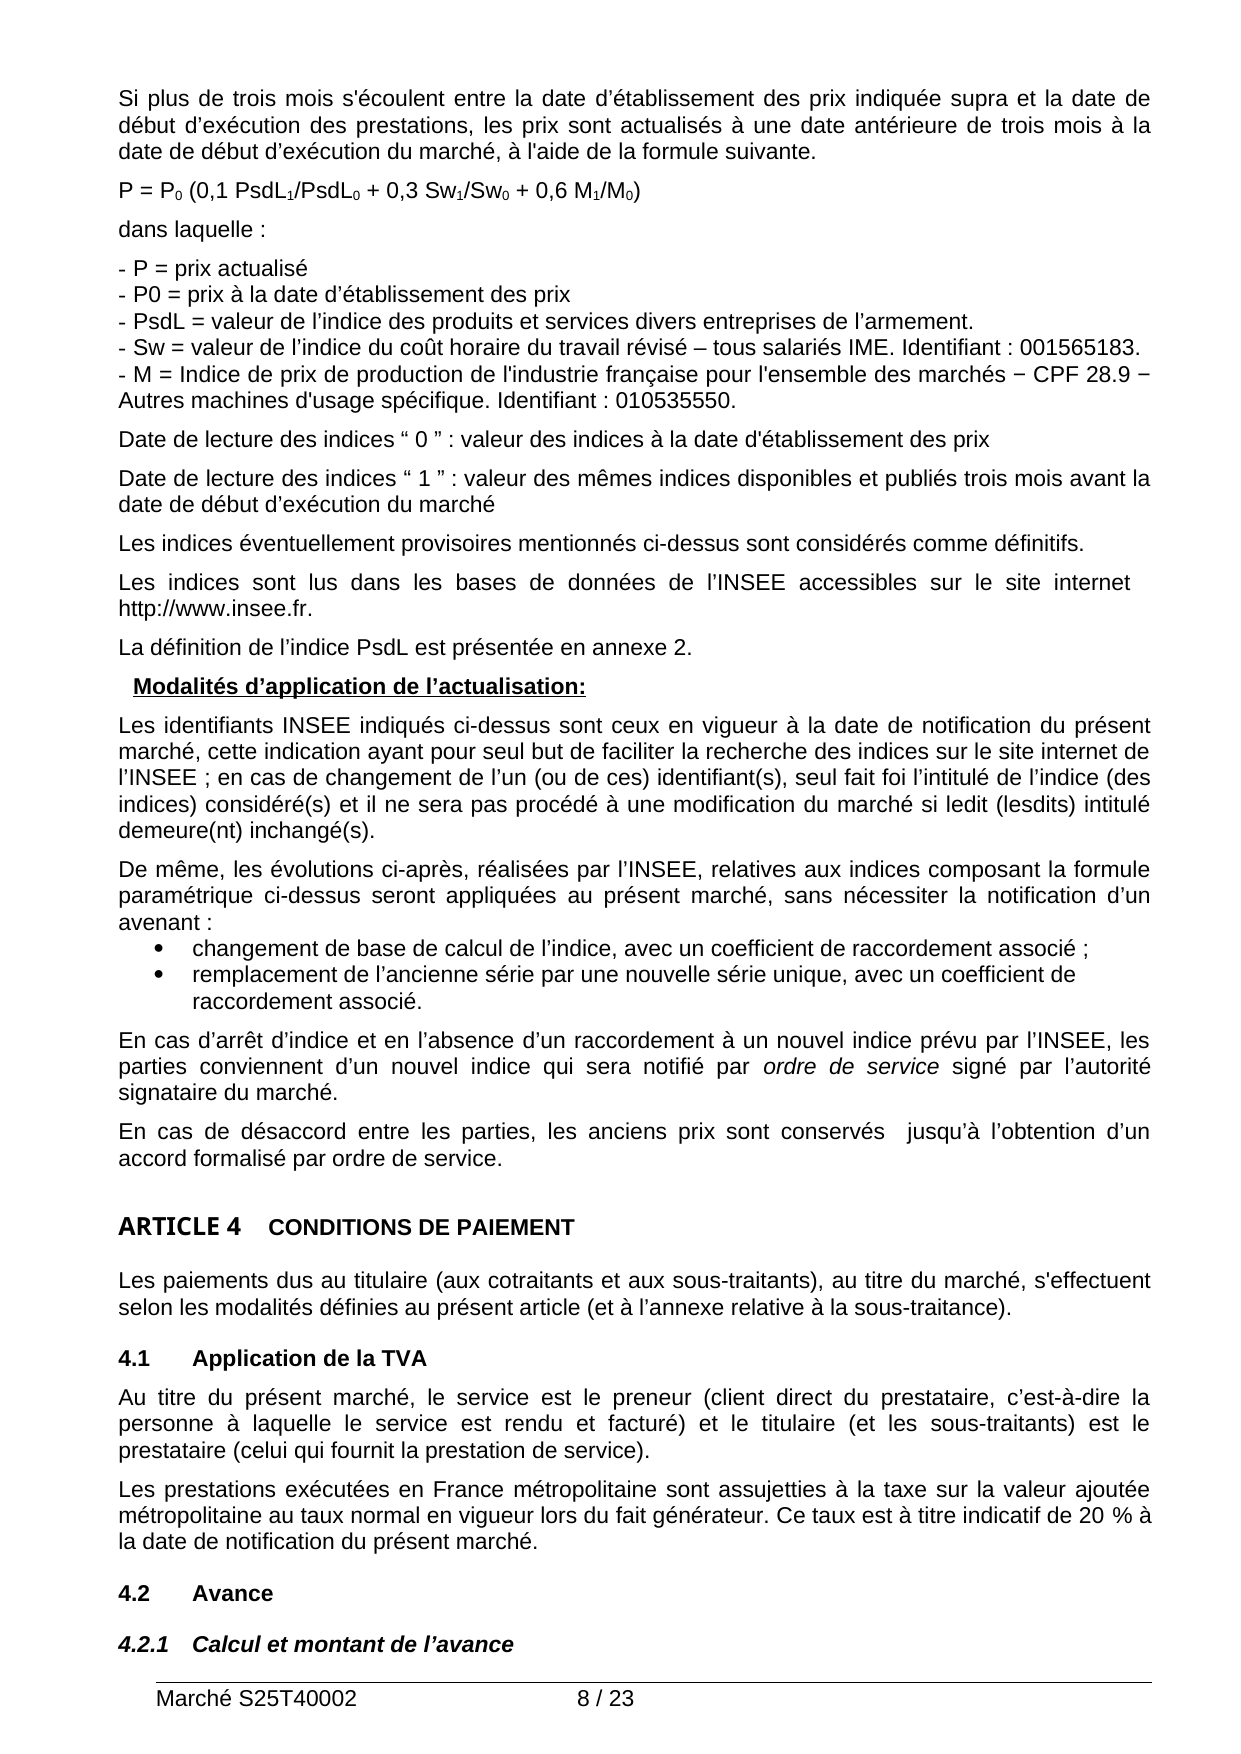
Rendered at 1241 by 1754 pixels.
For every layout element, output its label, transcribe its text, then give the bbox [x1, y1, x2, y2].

list P0 = prix à la date d’établissement des prix [118, 281, 1152, 308]
list remplacement de l’ancienne série par une nouvelle série unique, avec un coefficient de raccordement associé. [154, 961, 1152, 1014]
subtitle CONDITIONS DE PAIEMENT [118, 1208, 1152, 1242]
text Les indices sont lus dans les bases de données de l’INSEE accessibles sur le site internet http://www.insee.fr. [118, 569, 1152, 621]
list Sw = valeur de l’indice du coût horaire du travail révisé – tous salariés IME. Identifiant : 001565183. [118, 334, 1152, 361]
list M = Indice de prix de production de l'industrie française pour l'ensemble des marchés − CPF 28.9 − Autres machines d'usage spécifique. Identifiant : 010535550. [118, 361, 1152, 413]
list PsdL = valeur de l’indice des produits et services divers entreprises de l’armement. [118, 308, 1152, 334]
list P = prix actualisé [118, 255, 1152, 281]
list changement de base de calcul de l’indice, avec un coefficient de raccordement associé ; [154, 935, 1152, 961]
text Les indices éventuellement provisoires mentionnés ci-dessus sont considérés comme définitifs. [118, 530, 1152, 556]
text Les identifiants INSEE indiqués ci-dessus sont ceux en vigueur à la date de notification du présent marché, cette indication ayant pour seul but de faciliter la recherche des indices sur le site internet de l’INSEE ; en cas de changement de l’un (ou de ces) identifiant(s), seul fait foi l’intitulé de l’indice (des indices) considéré(s) et il ne sera pas procédé à une modification du marché si ledit (lesdits) intitulé demeure(nt) inchangé(s). [118, 712, 1152, 843]
text Les prestations exécutées en France métropolitaine sont assujetties à la taxe sur la valeur ajoutée métropolitaine au taux normal en vigueur lors du fait générateur. Ce taux est à titre indicatif de 20 % à la date de notification du présent marché. [118, 1476, 1152, 1554]
text dans laquelle : [118, 216, 1152, 242]
text En cas de désaccord entre les parties, les anciens prix sont conservés jusqu’à l’obtention d’un accord formalisé par ordre de service. [118, 1118, 1152, 1171]
text Date de lecture des indices “ 0 ” : valeur des indices à la date d'établissement des prix [118, 426, 1152, 452]
text Au titre du présent marché, le service est le preneur (client direct du prestataire, c’est-à-dire la personne à laquelle le service est rendu et facturé) et le titulaire (et les sous-traitants) est le prestataire (celui qui fournit la prestation de service). [118, 1384, 1152, 1463]
subtitle Calcul et montant de l’avance [118, 1631, 1211, 1657]
text Modalités d’application de l’actualisation: [133, 673, 1152, 699]
subtitle Application de la TVA [118, 1345, 1219, 1371]
subtitle Avance [118, 1579, 1219, 1606]
text En cas d’arrêt d’indice et en l’absence d’un raccordement à un nouvel indice prévu par l’INSEE, les parties conviennent d’un nouvel indice qui sera notifié par ordre de service signé par l’autorité signataire du marché. [118, 1027, 1152, 1106]
text De même, les évolutions ci-après, réalisées par l’INSEE, relatives aux indices composant la formule paramétrique ci-dessus seront appliquées au présent marché, sans nécessiter la notification d’un avenant : [118, 856, 1152, 935]
text Les paiements dus au titulaire (aux cotraitants et aux sous-traitants), au titre du marché, s'effectuent selon les modalités définies au présent article (et à l’annexe relative à la sous-traitance). [118, 1267, 1152, 1320]
text Date de lecture des indices “ 1 ” : valeur des mêmes indices disponibles et publiés trois mois avant la date de début d’exécution du marché [118, 465, 1152, 517]
text P = P0 (0,1 PsdL1/PsdL0 + 0,3 Sw1/Sw0 + 0,6 M1/M0) [118, 177, 1152, 203]
text La définition de l’indice PsdL est présentée en annexe 2. [118, 634, 1152, 660]
text Si plus de trois mois s'écoulent entre la date d’établissement des prix indiquée supra et la date de début d’exécution des prestations, les prix sont actualisés à une date antérieure de trois mois à la date de début d’exécution du marché, à l'aide de la formule suivante. [118, 85, 1152, 164]
